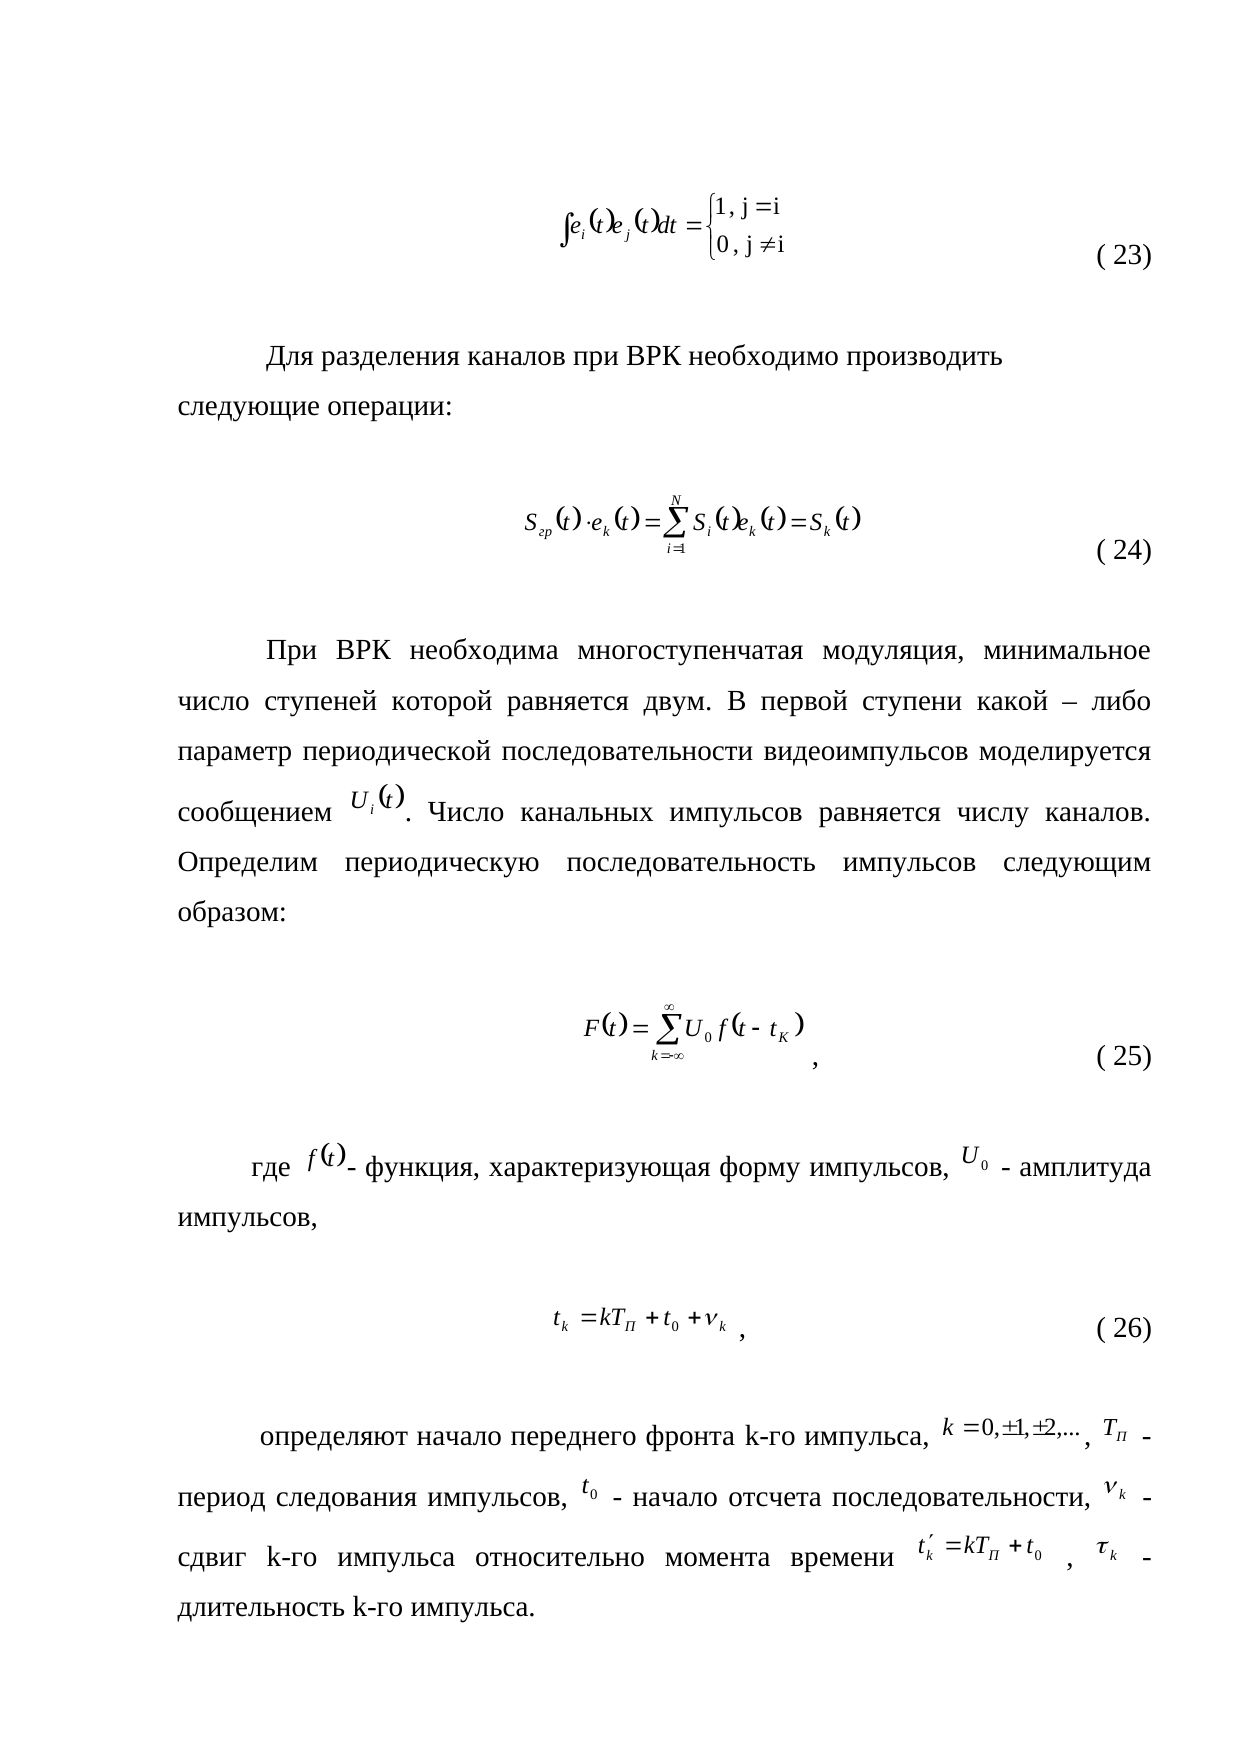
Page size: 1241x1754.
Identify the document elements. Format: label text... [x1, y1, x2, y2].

text , ( 26) [177, 1300, 1152, 1344]
text Для разделения каналов при ВРК необходимо производить следующие операции: [177, 338, 1152, 422]
text , ( 25) [177, 995, 1152, 1072]
text При ВРК необходима многоступенчатая модуляция, минимальное число ступеней которой равняется двум. В первой ступени какой – либо параметр периодической последовательности видеоимпульсов моделируется сообщением . Число канальных импульсов равняется числу каналов. Определим периодическую последовательность импульсов следующим образом: [177, 632, 1152, 928]
text ( 24) [177, 489, 1152, 565]
text ( 23) [177, 189, 1152, 271]
text определяют начало переднего фронта k-го импульса, , - период следования импульсов, - начало отсчета последовательности, - сдвиг k-го импульса относительно момента времени , - длительность k-го импульса. [177, 1411, 1152, 1623]
text где - функция, характеризующая форму импульсов, - амплитуда импульсов, [177, 1139, 1152, 1233]
